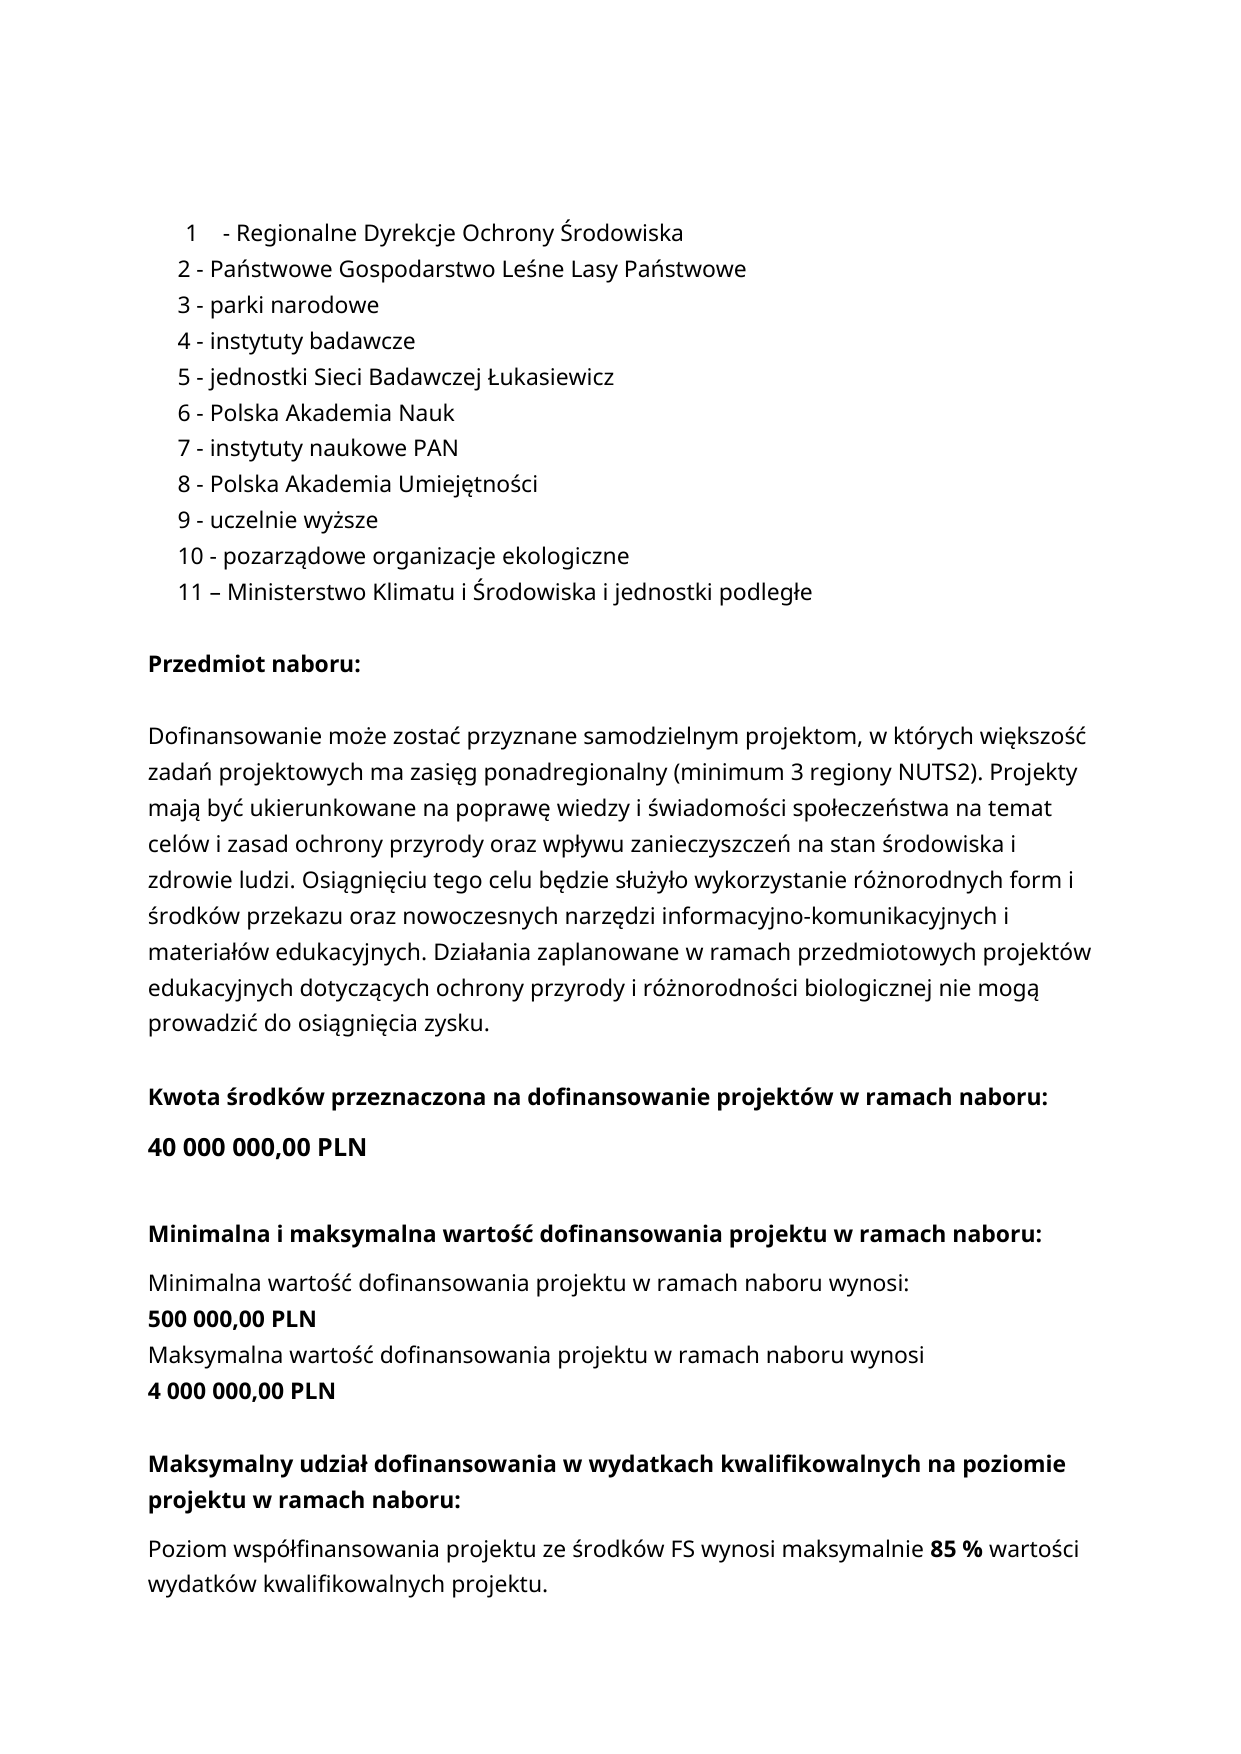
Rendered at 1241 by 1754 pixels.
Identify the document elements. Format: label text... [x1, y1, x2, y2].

list - Regionalne Dyrekcje Ochrony Środowiska [185, 217, 1093, 248]
text 6 - Polska Akademia Nauk [177, 396, 1093, 428]
text Minimalna wartość dofinansowania projektu w ramach naboru wynosi: 500 000,00 PLN [148, 1267, 1093, 1334]
text 3 - parki narodowe [177, 289, 1093, 320]
text Kwota środków przeznaczona na dofinansowanie projektów w ramach naboru: [148, 1081, 1093, 1112]
text Minimalna i maksymalna wartość dofinansowania projektu w ramach naboru: [148, 1218, 1093, 1250]
text 8 - Polska Akademia Umiejętności [177, 468, 1093, 499]
text 2 - Państwowe Gospodarstwo Leśne Lasy Państwowe [177, 253, 1093, 284]
text Poziom współfinansowania projektu ze środków FS wynosi maksymalnie 85 % wartości wydatków kwalifikowalnych projektu. [148, 1532, 1093, 1600]
text 40 000 000,00 PLN [148, 1129, 1093, 1163]
text Przedmiot naboru: [148, 648, 1093, 679]
text 5 - jednostki Sieci Badawczej Łukasiewicz [177, 361, 1093, 392]
text 10 - pozarządowe organizacje ekologiczne [177, 540, 1093, 571]
text 9 - uczelnie wyższe [177, 504, 1093, 536]
text Dofinansowanie może zostać przyznane samodzielnym projektom, w których większość zadań projektowych ma zasięg ponadregionalny (minimum 3 regiony NUTS2). Projekty mają być ukierunkowane na poprawę wiedzy i świadomości społeczeństwa na temat celów i zasad ochrony przyrody oraz wpływu zanieczyszczeń na stan środowiska i zdrowie ludzi. Osiągnięciu tego celu będzie służyło wykorzystanie różnorodnych form i środków przekazu oraz nowoczesnych narzędzi informacyjno-komunikacyjnych i materiałów edukacyjnych. Działania zaplanowane w ramach przedmiotowych projektów edukacyjnych dotyczących ochrony przyrody i różnorodności biologicznej nie mogą prowadzić do osiągnięcia zysku. [148, 720, 1093, 1039]
text Maksymalny udział dofinansowania w wydatkach kwalifikowalnych na poziomie projektu w ramach naboru: [148, 1448, 1093, 1515]
text Maksymalna wartość dofinansowania projektu w ramach naboru wynosi [148, 1339, 1093, 1370]
text 7 - instytuty naukowe PAN [177, 432, 1093, 464]
text 4 000 000,00 PLN [148, 1375, 1093, 1406]
text 11 – Ministerstwo Klimatu i Środowiska i jednostki podległe [177, 576, 1093, 607]
text 4 - instytuty badawcze [177, 324, 1093, 356]
